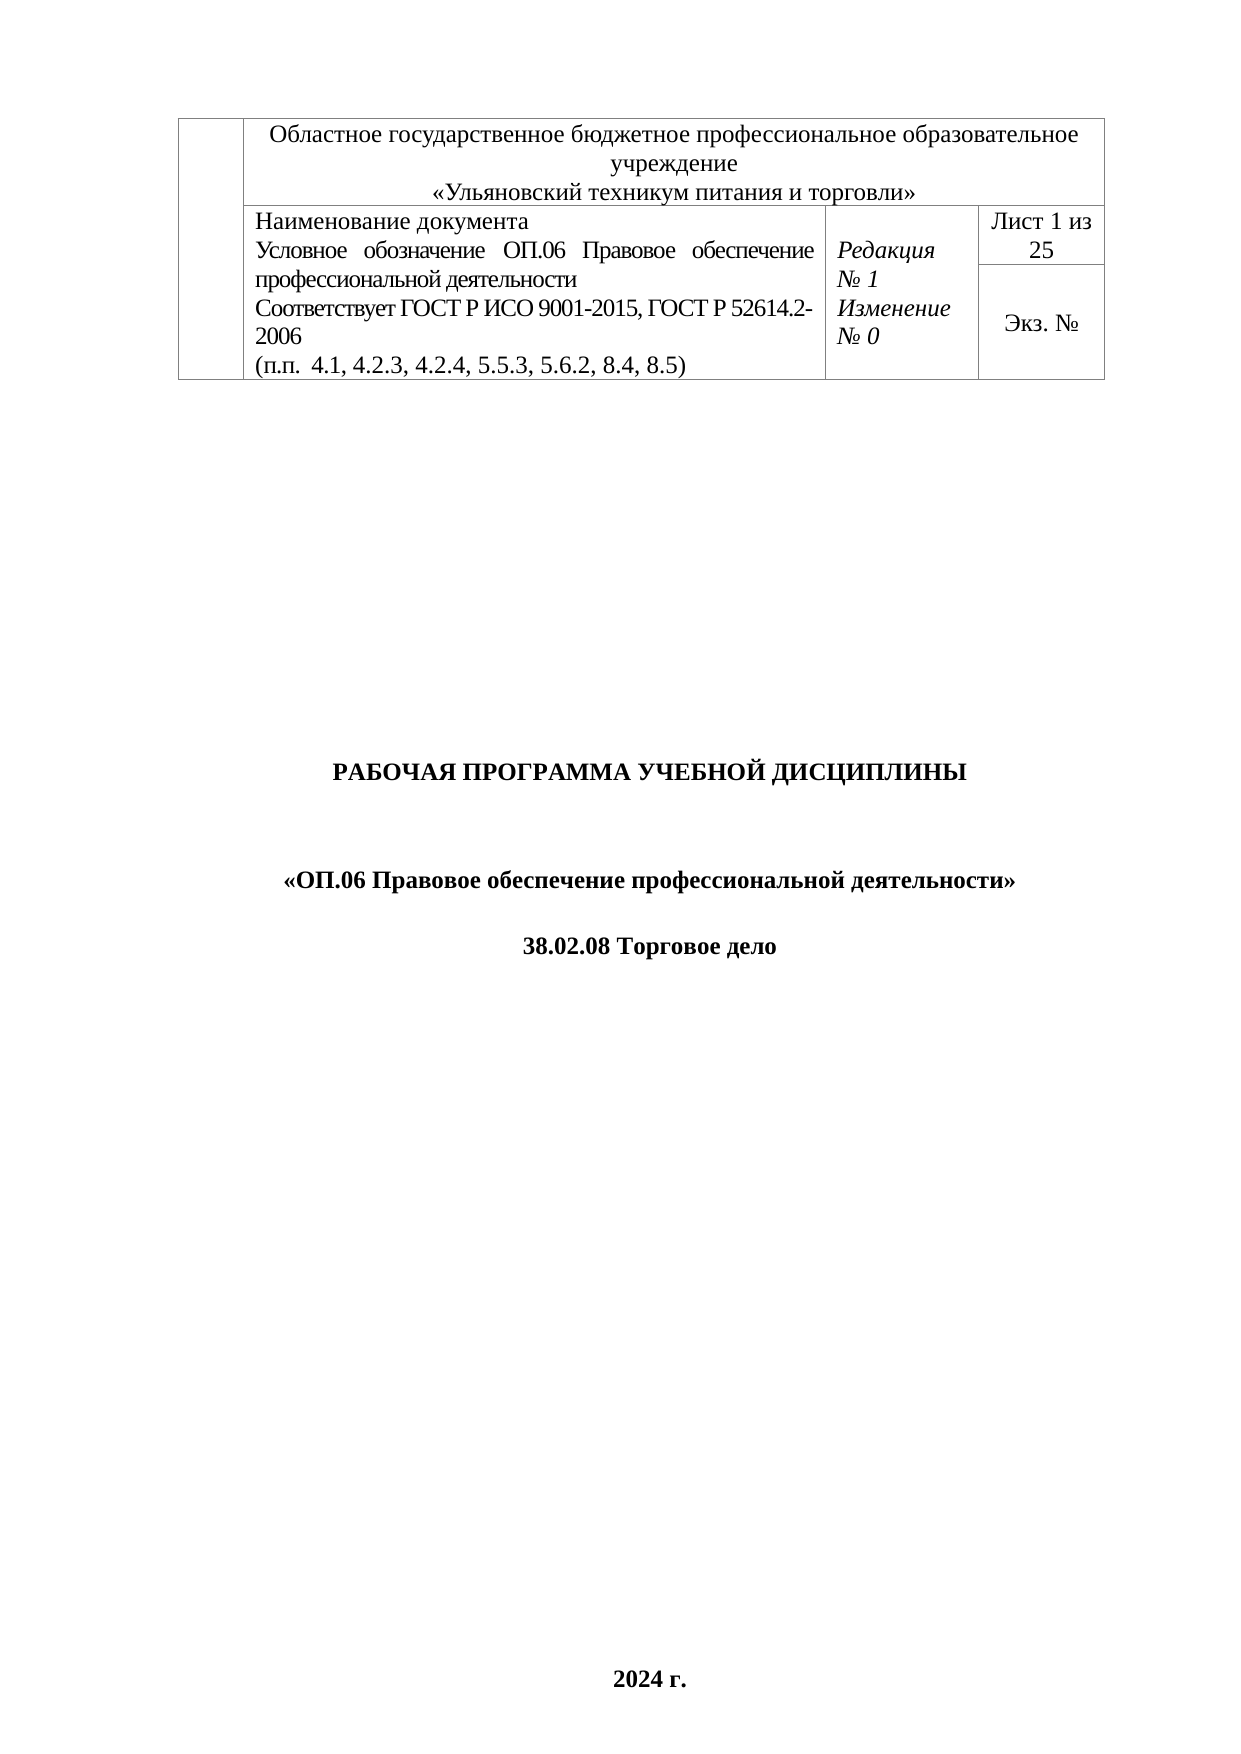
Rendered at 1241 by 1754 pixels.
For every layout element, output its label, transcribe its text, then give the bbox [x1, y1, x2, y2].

table_cell Лист 1 из 26 [979, 206, 1104, 264]
text РАБОЧАЯ ПРОГРАММА УЧЕБНОЙ ДИСЦИПЛИНЫ [177, 757, 1122, 786]
table_cell Редакция № 1 Изменение № 0 [826, 206, 978, 379]
text 2024 г. [177, 1664, 1122, 1693]
text «ОП.06 Правовое обеспечение профессиональной деятельности» [177, 865, 1122, 893]
table_cell Экз. № [979, 265, 1104, 379]
table_cell Наименование документа Условное обозначение ОП.06 Правовое обеспечение профессиональной деятельности Соответствует ГОСТ Р ИСО 9001-2015, ГОСТ Р 52614.2-2006 (п.п. 4.1, 4.2.3, 4.2.4, 5.5.3, 5.6.2, 8.4, 8.5) [244, 206, 825, 379]
table_header Областное государственное бюджетное профессиональное образовательное учреждение «Ульяновский техникум питания и торговли» [244, 119, 1104, 205]
text 38.02.08 Торговое дело [177, 931, 1122, 959]
table_header [179, 119, 243, 379]
